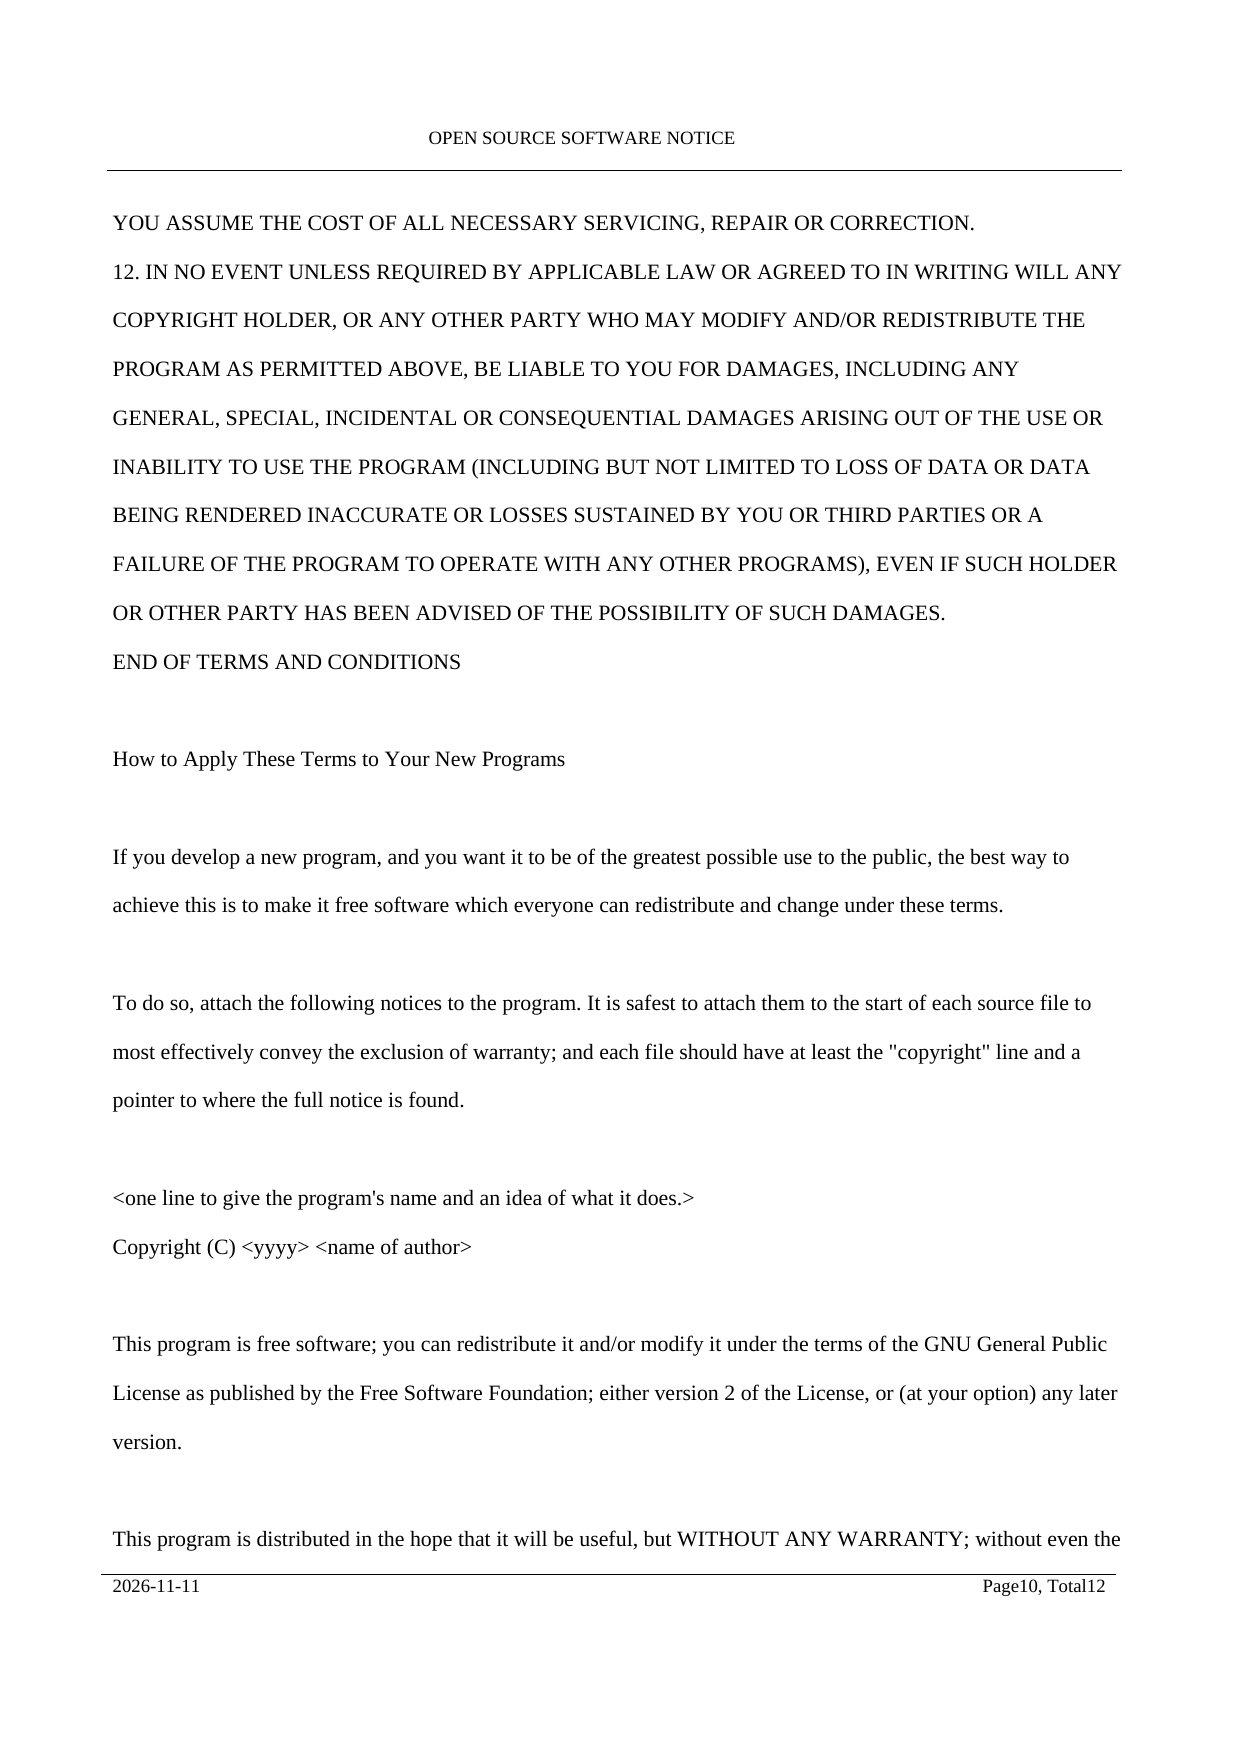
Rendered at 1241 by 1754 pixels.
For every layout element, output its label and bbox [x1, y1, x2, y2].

text [112, 206, 1128, 1555]
